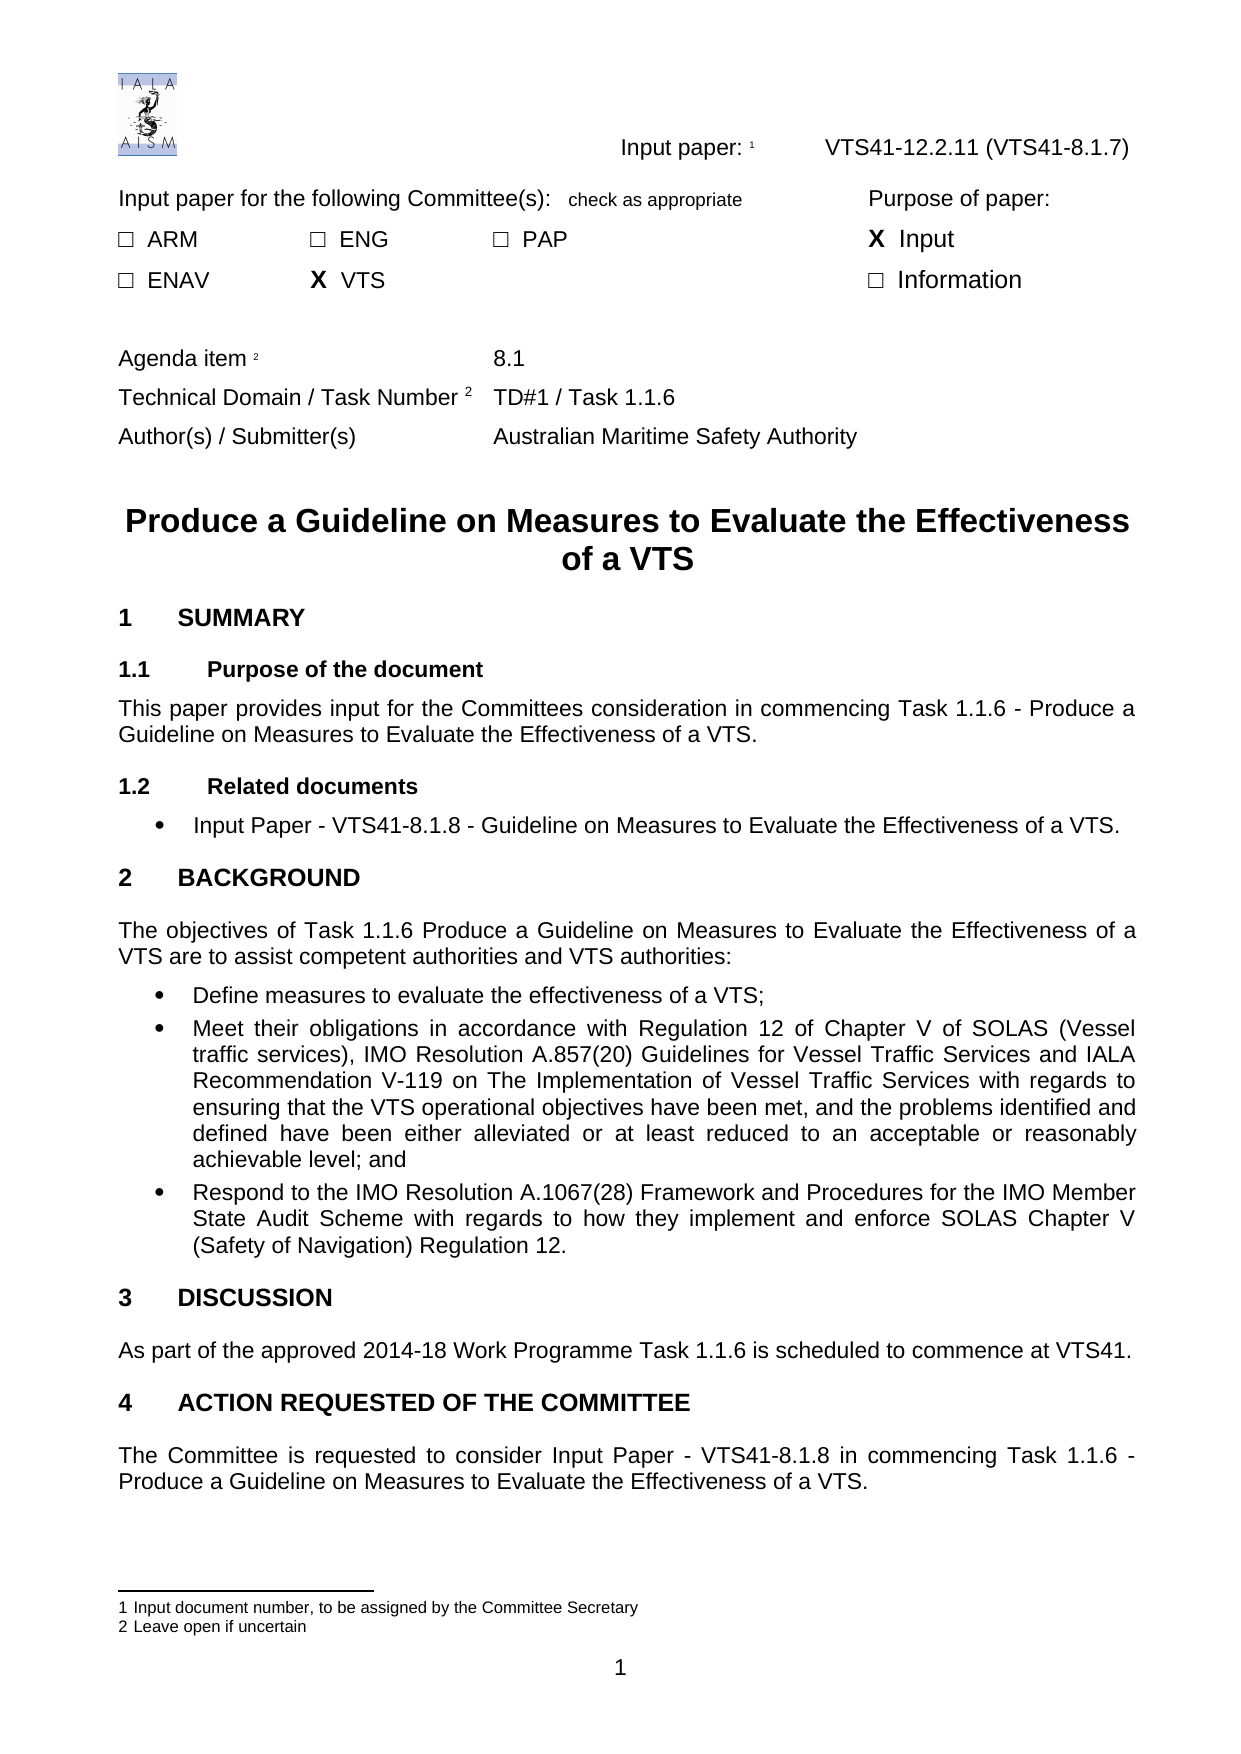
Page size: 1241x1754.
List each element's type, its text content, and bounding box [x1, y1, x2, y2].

text Author(s) / Submitter(s) Australian Maritime Safety Authority [118, 423, 1137, 449]
text The Committee is requested to consider Input Paper - VTS41-8.1.8 in commencing Task 1.1.6 - Produce a Guideline on Measures to Evaluate the Effectiveness of a VTS. [118, 1442, 1137, 1494]
text Technical Domain / Task Number 2 TD#1 / Task 1.1.6 [118, 384, 1137, 410]
text □ ARM □ ENG □ PAP X Input [118, 224, 1137, 253]
subtitle Summary [118, 602, 1137, 631]
picture [118, 73, 177, 156]
list Input Paper - VTS41-8.1.8 - Guideline on Measures to Evaluate the Effectiveness of a VTS. [156, 812, 1137, 838]
list Respond to the IMO Resolution A.1067(28) Framework and Procedures for the IMO Member State Audit Scheme with regards to how they implement and enforce SOLAS Chapter V (Safety of Navigation) Regulation 12. [155, 1179, 1137, 1258]
subtitle Discussion [118, 1283, 1137, 1312]
text □ ENAV X VTS □ Information [118, 265, 1137, 294]
title Produce a Guideline on Measures to Evaluate the Effectiveness of a VTS [118, 501, 1137, 577]
text The objectives of Task 1.1.6 Produce a Guideline on Measures to Evaluate the Effectiveness of a VTS are to assist competent authorities and VTS authorities: [118, 917, 1137, 969]
subtitle Purpose of the document [118, 656, 1137, 683]
text Input paper for the following Committee(s): check as appropriate Purpose of paper: [118, 185, 1137, 211]
subtitle Related documents [118, 773, 1137, 799]
list Meet their obligations in accordance with Regulation 12 of Chapter V of SOLAS (Vessel traffic services), IMO Resolution A.857(20) Guidelines for Vessel Traffic Services and IALA Recommendation V-119 on The Implementation of Vessel Traffic Services with regards to ensuring that the VTS operational objectives have been met, and the problems identified and defined have been either alleviated or at least reduced to an acceptable or reasonably achievable level; and [155, 1014, 1137, 1173]
text Agenda item 8.1 [118, 345, 1137, 372]
subtitle Action requested of the Committee [118, 1388, 1137, 1417]
text This paper provides input for the Committees consideration in commencing Task 1.1.6 - Produce a Guideline on Measures to Evaluate the Effectiveness of a VTS. [118, 695, 1137, 748]
text As part of the approved 2014-18 Work Programme Task 1.1.6 is scheduled to commence at VTS41. [118, 1337, 1137, 1363]
subtitle Background [118, 863, 1137, 892]
list Define measures to evaluate the effectiveness of a VTS; [155, 982, 1137, 1008]
text Input paper: VTS41-12.2.11 (VTS41-8.1.7) [118, 74, 1137, 160]
